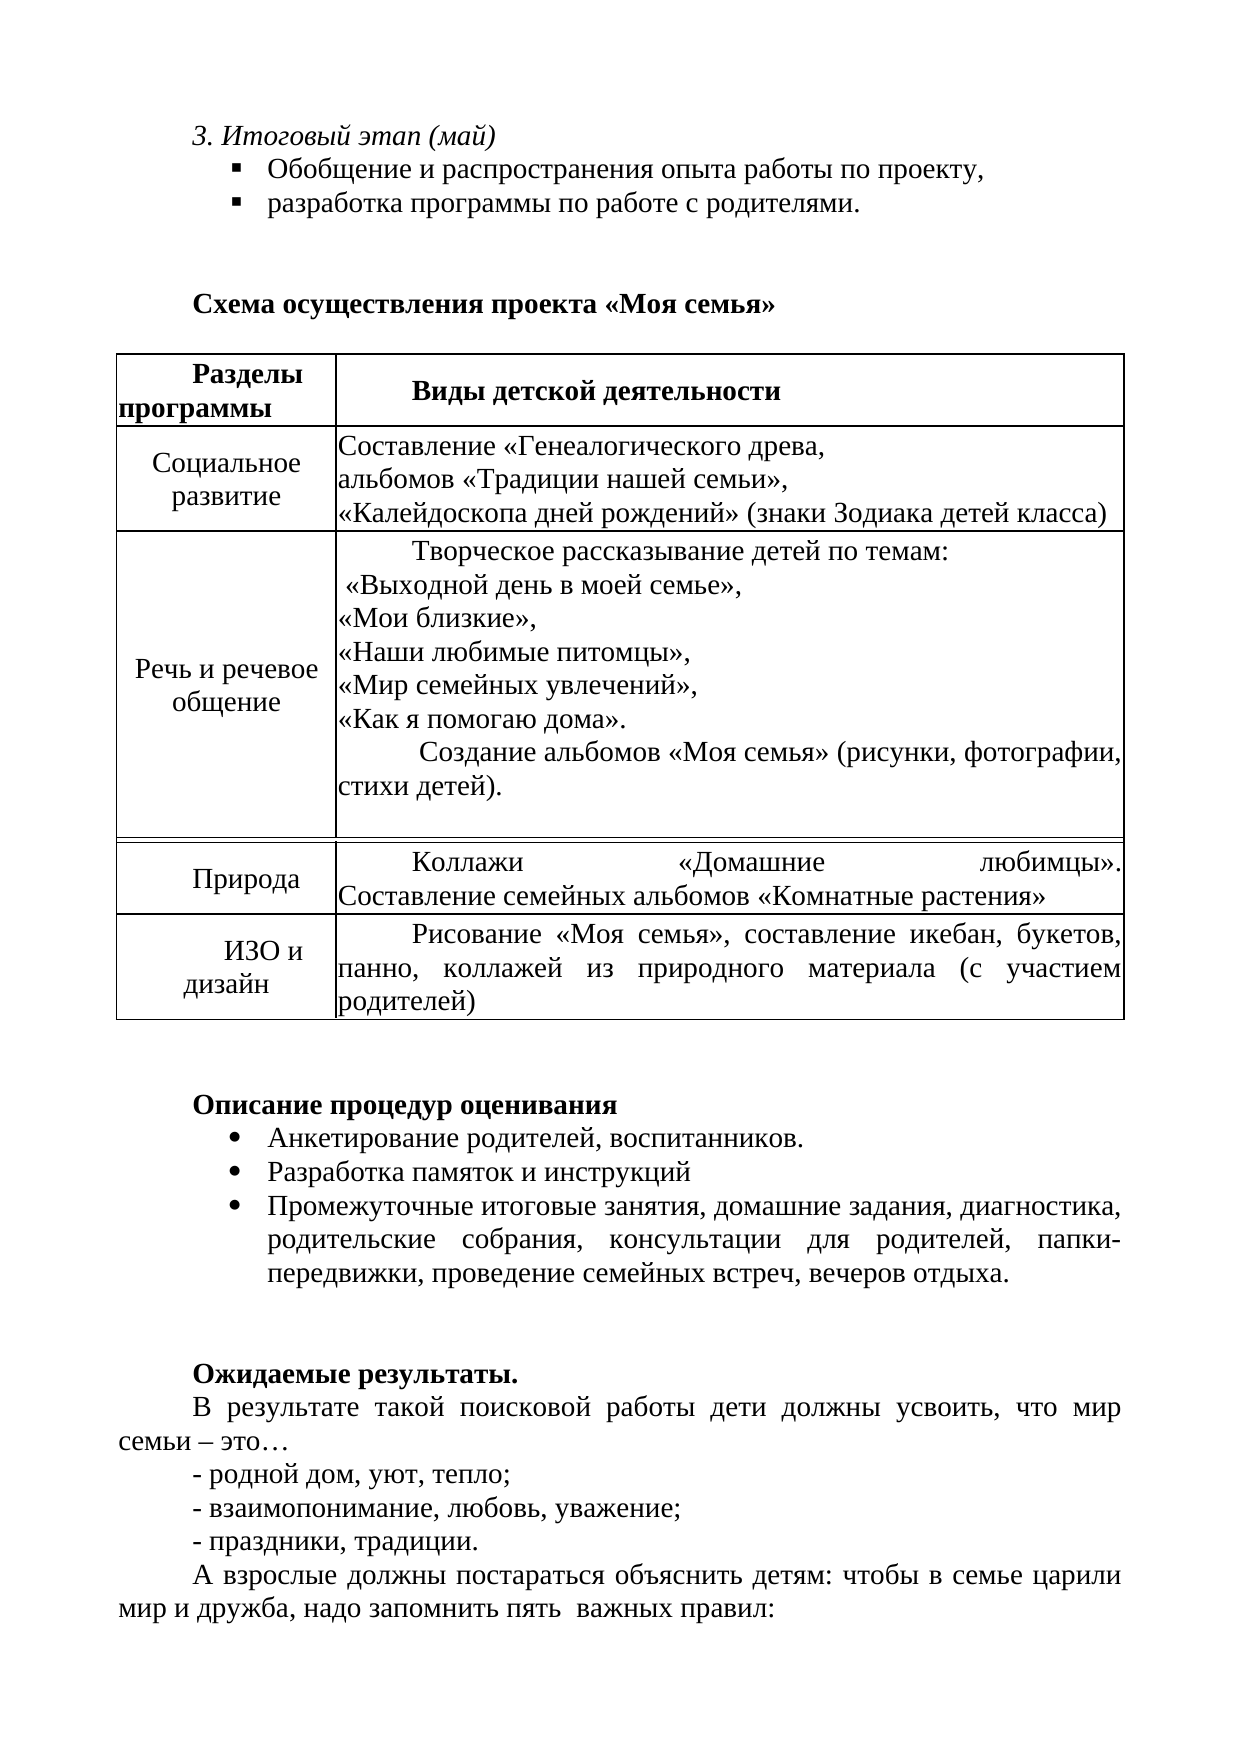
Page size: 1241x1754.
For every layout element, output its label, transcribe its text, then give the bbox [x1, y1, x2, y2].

text Ожидаемые результаты. [118, 1356, 1122, 1389]
table_header Разделы программы [117, 355, 335, 425]
text В результате такой поисковой работы дети должны усвоить, что мир семьи – это… [118, 1389, 1122, 1456]
list разработка программы по работе с родителями. [229, 185, 1122, 219]
table_cell Рисование «Моя семья», составление икебан, букетов, панно, коллажей из природного материала (с участием родителей) [337, 915, 1123, 1018]
list Схема осуществления проекта «Моя семья» [192, 286, 1122, 319]
table_header Виды детской деятельности [337, 355, 1123, 425]
table_cell Речь и речевое общение [117, 532, 335, 837]
text А взрослые должны постараться объяснить детям: чтобы в семье царили мир и дружба, надо запомнить пять важных правил: [118, 1557, 1122, 1624]
list Промежуточные итоговые занятия, домашние задания, диагностика, родительские собрания, консультации для родителей, папки-передвижки, проведение семейных встреч, вечеров отдыха. [229, 1188, 1122, 1289]
list Разработка памяток и инструкций [229, 1154, 1122, 1188]
text - родной дом, уют, тепло; [118, 1456, 1122, 1490]
text - праздники, традиции. [118, 1523, 1122, 1557]
table_cell Социальное развитие [117, 427, 335, 530]
table_cell Составление «Генеалогического древа, альбомов «Традиции нашей семьи», «Калейдоскопа дней рождений» (знаки Зодиака детей класса) [337, 427, 1123, 530]
text - взаимопонимание, любовь, уважение; [118, 1490, 1122, 1523]
table_cell Природа [117, 843, 335, 913]
list Обобщение и распространения опыта работы по проекту, [229, 152, 1122, 185]
table_cell Коллажи «Домашние любимцы». Составление семейных альбомов «Комнатные растения» [337, 843, 1123, 913]
table_cell ИЗО и дизайн [117, 915, 335, 1018]
subtitle 3. Итоговый этап (май) [118, 118, 1122, 152]
table_cell Творческое рассказывание детей по темам: «Выходной день в моей семье», «Мои близкие», «Наши любимые питомцы», «Мир семейных увлечений», «Как я помогаю дома». Создание альбомов «Моя семья» (рисунки, фотографии, стихи детей). [337, 532, 1123, 837]
list Анкетирование родителей, воспитанников. [229, 1121, 1122, 1154]
text Описание процедур оценивания [118, 1087, 1122, 1121]
